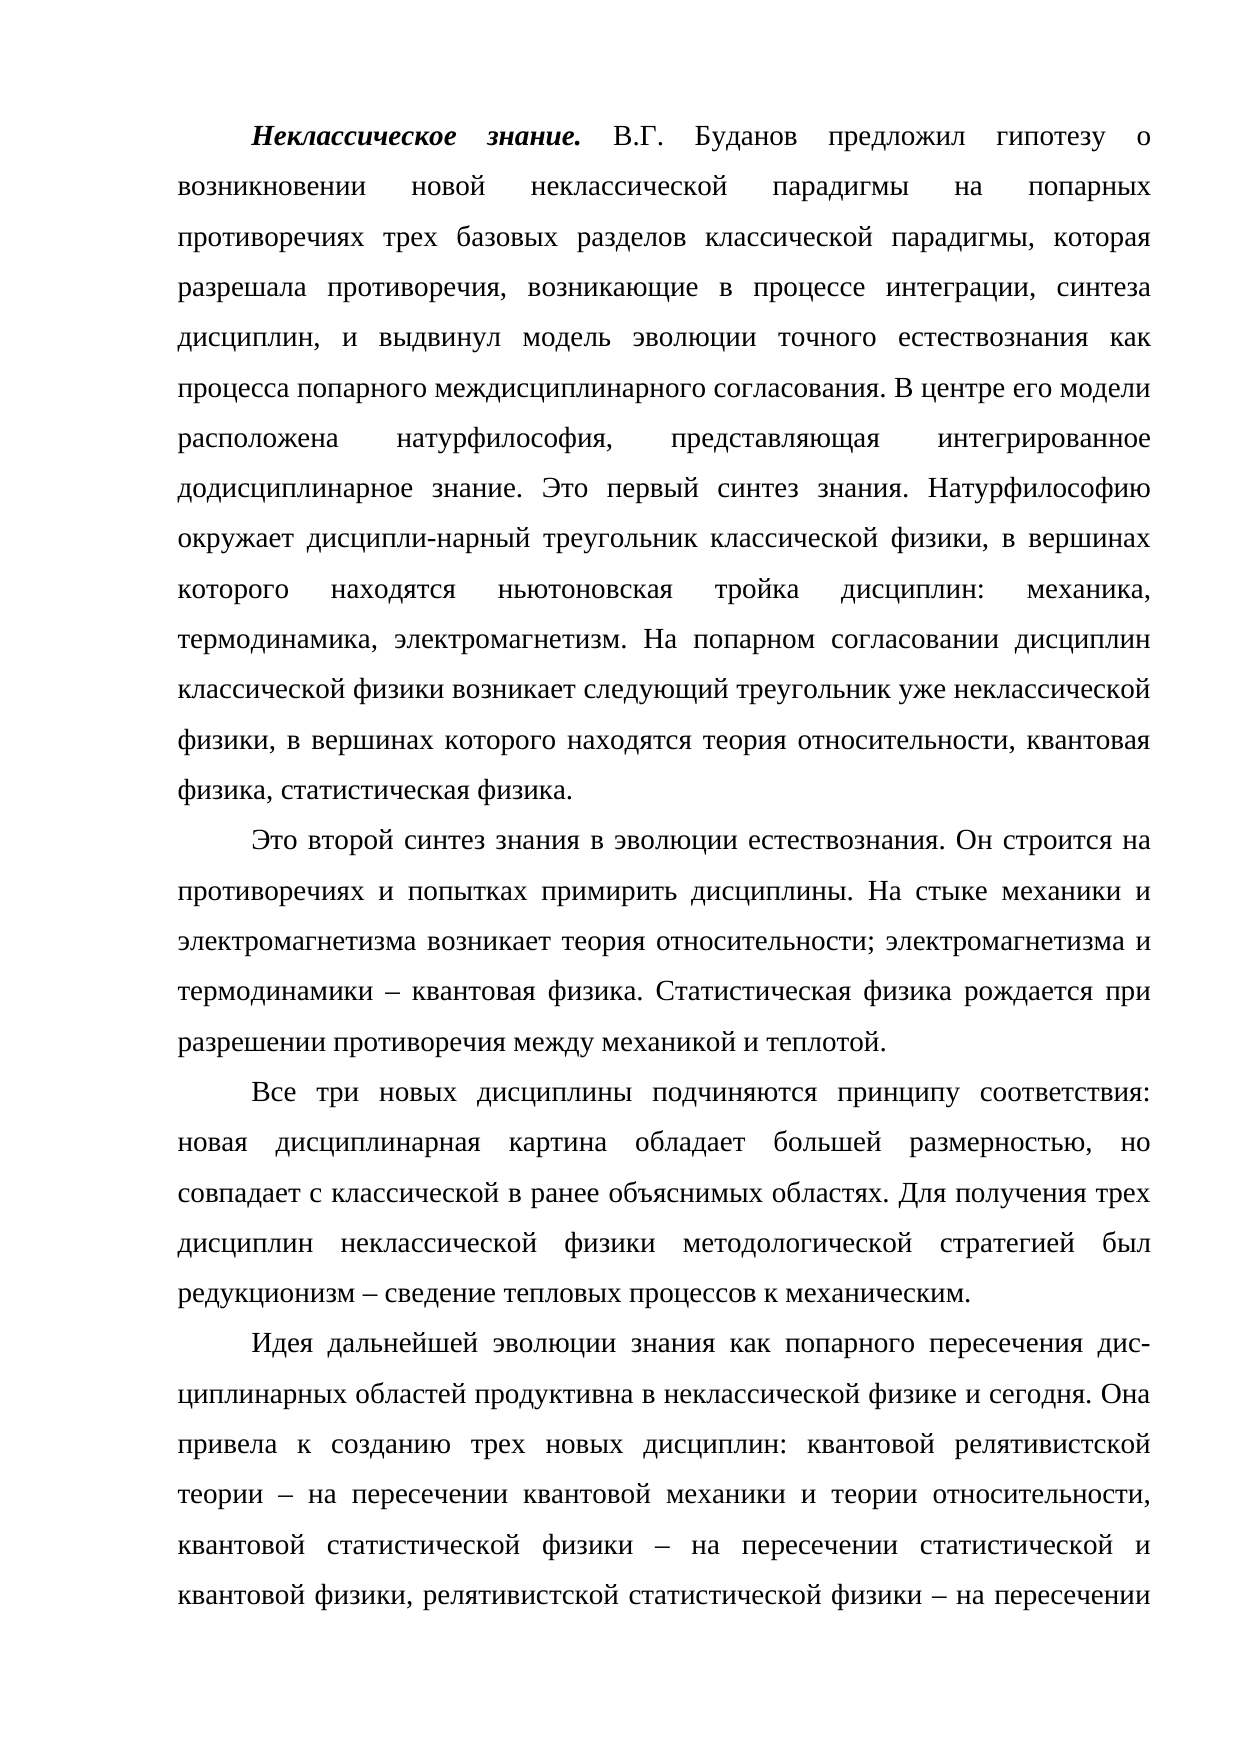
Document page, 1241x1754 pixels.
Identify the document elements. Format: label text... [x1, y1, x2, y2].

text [177, 1326, 1152, 1611]
text Все три новых дисциплины подчиняются принципу соответствия: новая дисциплинарная картина обладает большей размерностью, но совпадает с классической в ранее объяснимых областях. Для получения трех дисциплин неклассической физики методологической стратегией был редукционизм – сведение тепловых процессов к механическим. [177, 1074, 1152, 1309]
text Неклассическое знание. В.Г. Буданов предложил гипотезу о возникновении новой неклассической парадигмы на попарных противоречиях трех базовых разделов классической парадигмы, которая разрешала противоречия, возникающие в процессе интеграции, синтеза дисциплин, и выдвинул модель эволюции точного естествознания как процесса попарного междисциплинарного согласования. В центре его модели расположена натурфилософия, представляющая интегрированное додисциплинарное знание. Это первый синтез знания. Натурфилософию окружает дисципли-нарный треугольник классической физики, в вершинах которого находятся ньютоновская тройка дисциплин: механика, термодинамика, электромагнетизм. На попарном согласовании дисциплин классической физики возникает следующий треугольник уже неклассической физики, в вершинах которого находятся теория относительности, квантовая физика, статистическая физика. [177, 118, 1152, 806]
text Это второй синтез знания в эволюции естествознания. Он строится на противоречиях и попытках примирить дисциплины. На стыке механики и электромагнетизма возникает теория относительности; электромагнетизма и термодинамики – квантовая физика. Статистическая физика рождается при разрешении противоречия между механикой и теплотой. [177, 822, 1152, 1057]
